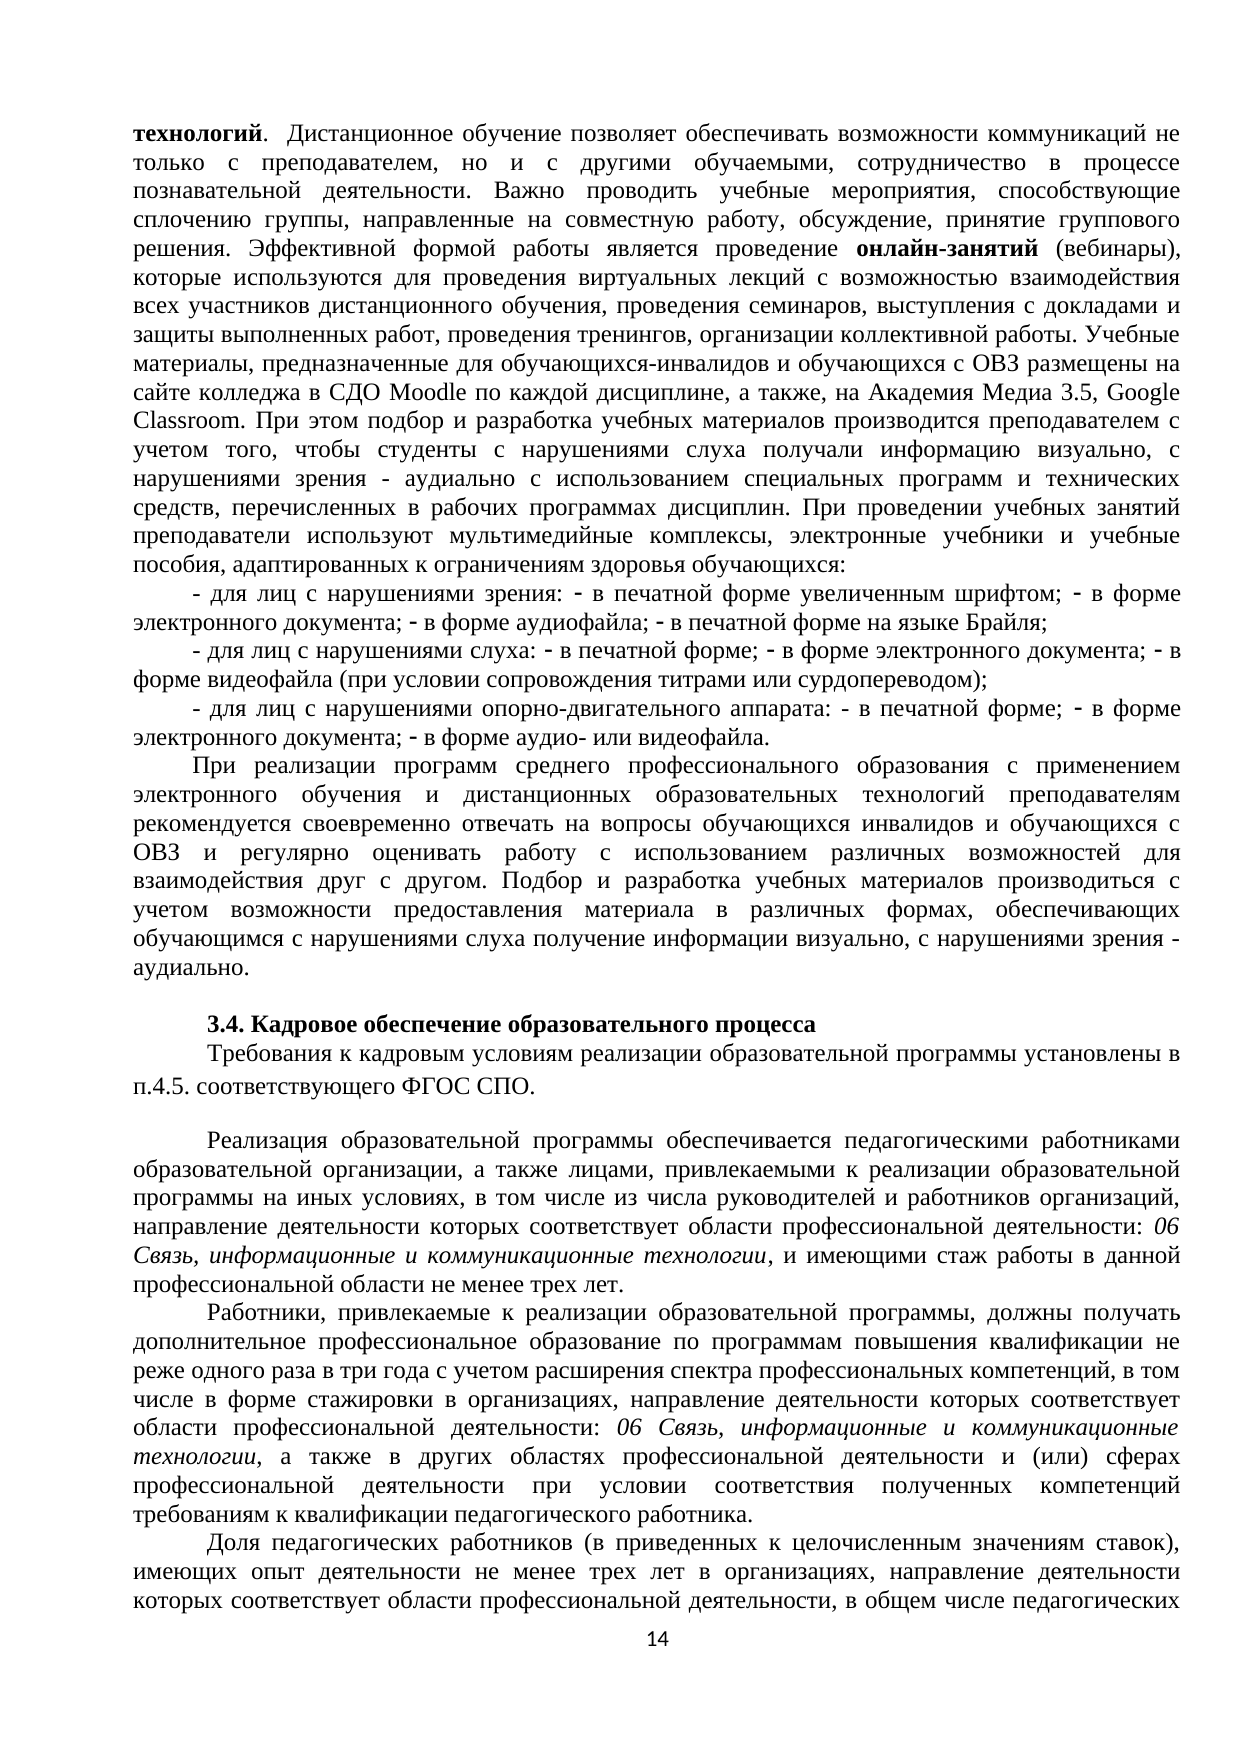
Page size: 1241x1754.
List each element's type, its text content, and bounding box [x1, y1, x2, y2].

text При реализации программ среднего профессионального образования с применением электронного обучения и дистанционных образовательных технологий преподавателям рекомендуется своевременно отвечать на вопросы обучающихся инвалидов и обучающихся с ОВЗ и регулярно оценивать работу с использованием различных возможностей для взаимодействия друг с другом. Подбор и разработка учебных материалов производиться с учетом возможности предоставления материала в различных формах, обеспечивающих обучающимся с нарушениями слуха получение информации визуально, с нарушениями зрения - аудиально. [133, 751, 1181, 981]
text - для лиц с нарушениями слуха: в печатной форме; в форме электронного документа; в форме видеофайла (при условии сопровождения титрами или сурдопереводом); [133, 636, 1181, 693]
text Реализация образовательной программы обеспечивается педагогическими работниками образовательной организации, а также лицами, привлекаемыми к реализации образовательной программы на иных условиях, в том числе из числа руководителей и работников организаций, направление деятельности которых соответствует области профессиональной деятельности: 06 Связь, информационные и коммуникационные технологии, и имеющими стаж работы в данной профессиональной области не менее трех лет. [133, 1125, 1181, 1297]
text - для лиц с нарушениями зрения: в печатной форме увеличенным шрифтом; в форме электронного документа; в форме аудиофайла; в печатной форме на языке Брайля; [133, 578, 1181, 636]
text Работники, привлекаемые к реализации образовательной программы, должны получать дополнительное профессиональное образование по программам повышения квалификации не реже одного раза в три года с учетом расширения спектра профессиональных компетенций, в том числе в форме стажировки в организациях, направление деятельности которых соответствует области профессиональной деятельности: 06 Связь, информационные и коммуникационные технологии, а также в других областях профессиональной деятельности и (или) сферах профессиональной деятельности при условии соответствия полученных компетенций требованиям к квалификации педагогического работника. [133, 1297, 1181, 1527]
text - для лиц с нарушениями опорно-двигательного аппарата: - в печатной форме; в форме электронного документа; в форме аудио- или видеофайла. [133, 693, 1181, 751]
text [133, 118, 1181, 578]
text 3.4. Кадровое обеспечение образовательного процесса [133, 1009, 1181, 1038]
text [133, 1527, 1181, 1614]
text Требования к кадровым условиям реализации образовательной программы установлены в п.4.5. соответствующего ФГОС СПО. [133, 1038, 1181, 1100]
